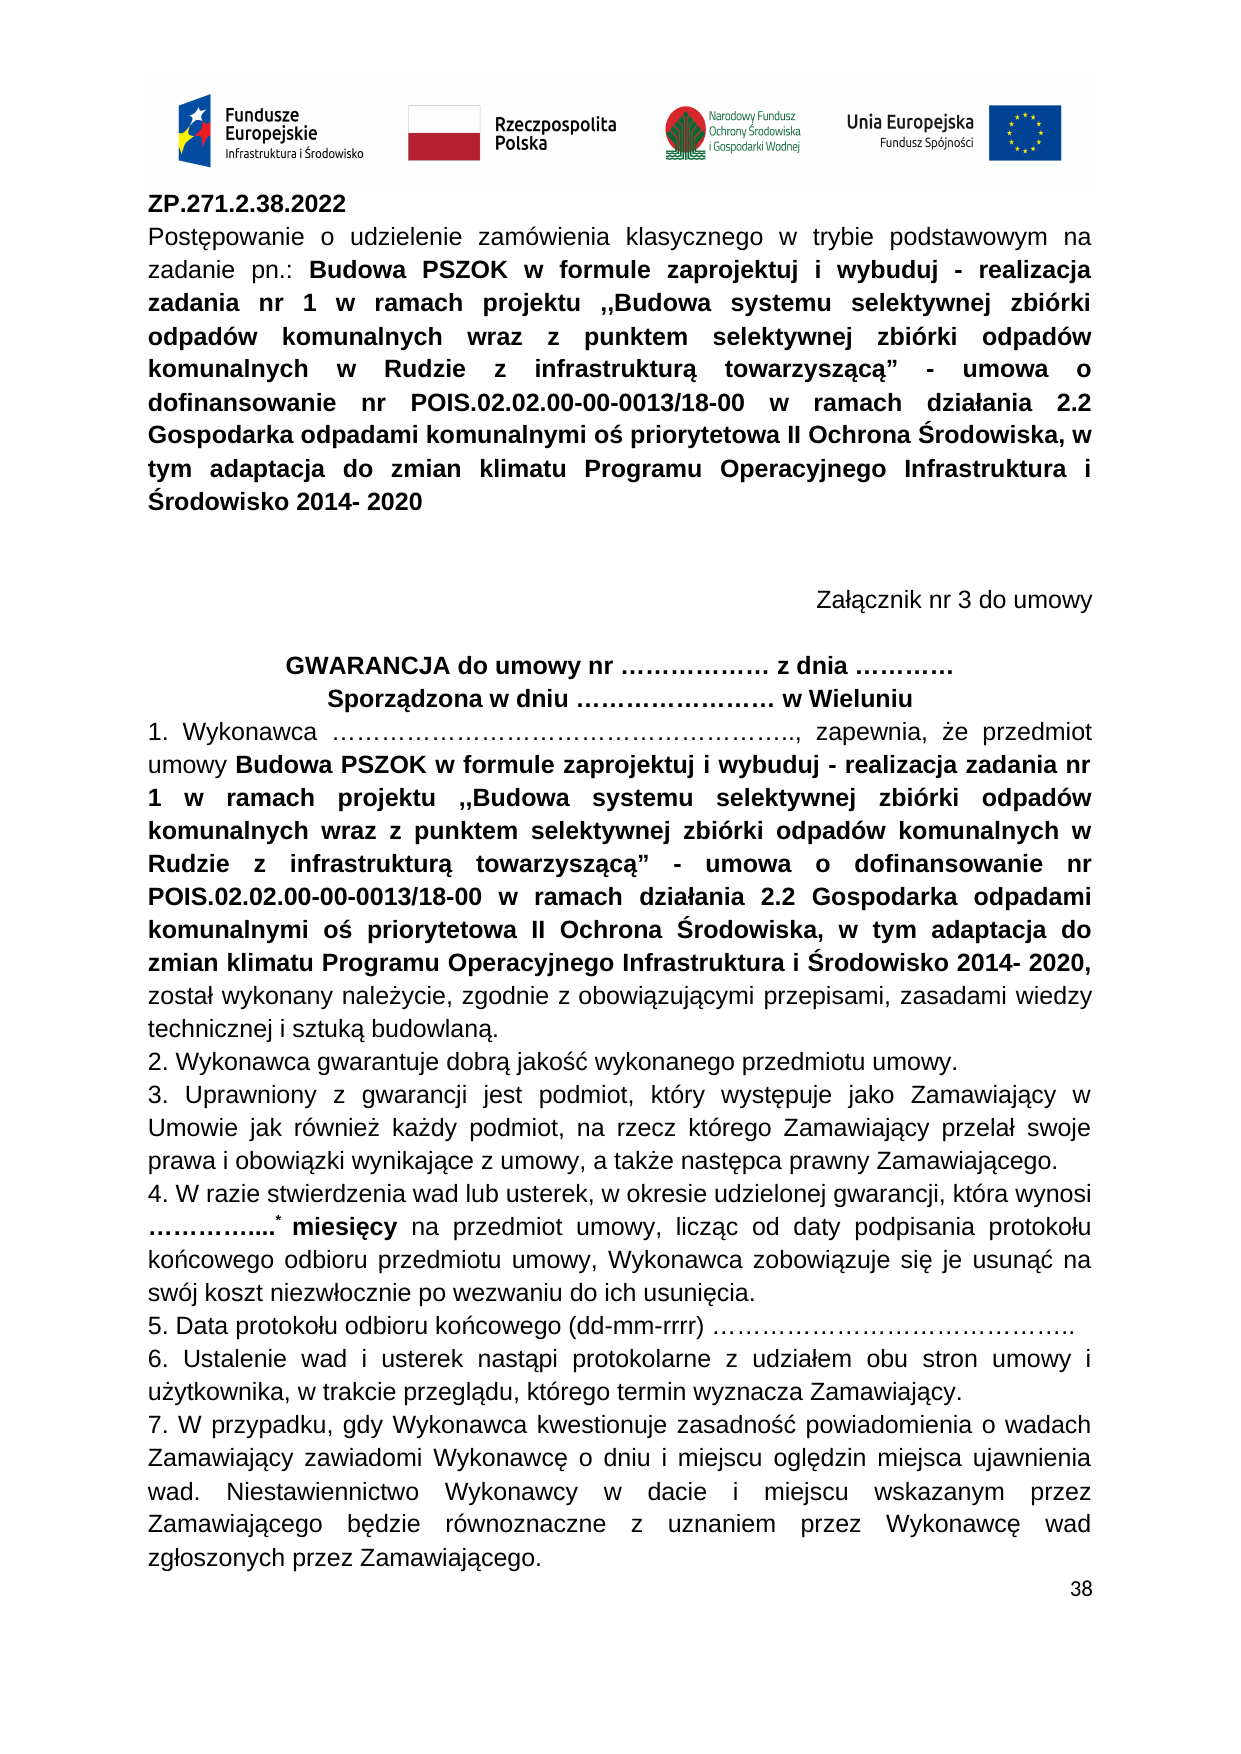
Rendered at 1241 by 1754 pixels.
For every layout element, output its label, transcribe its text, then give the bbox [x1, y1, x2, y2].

text Załącznik nr 3 do umowy [148, 585, 1093, 614]
text Sporządzona w dniu …………………… w Wieluniu [148, 684, 1093, 713]
text Postępowanie o udzielenie zamówienia klasycznego w trybie podstawowym na zadanie pn.: Budowa PSZOK w formule zaprojektuj i wybuduj - realizacja zadania nr 1 w ramach projektu ,,Budowa systemu selektywnej zbiórki odpadów komunalnych wraz z punktem selektywnej zbiórki odpadów komunalnych w Rudzie z infrastrukturą towarzyszącą” - umowa o dofinansowanie nr POIS.02.02.00-00-0013/18-00 w ramach działania 2.2 Gospodarka odpadami komunalnymi oś priorytetowa II Ochrona Środowiska, w tym adaptacja do zmian klimatu Programu Operacyjnego Infrastruktura i Środowisko 2014- 2020 [148, 222, 1093, 515]
text 4. W razie stwierdzenia wad lub usterek, w okresie udzielonej gwarancji, która wynosi …………....* miesięcy na przedmiot umowy, licząc od daty podpisania protokołu końcowego odbioru przedmiotu umowy, Wykonawca zobowiązuje się je usunąć na swój koszt niezwłocznie po wezwaniu do ich usunięcia. [148, 1179, 1093, 1307]
text 5. Data protokołu odbioru końcowego (dd-mm-rrrr) …………………………………….. [148, 1311, 1093, 1340]
text 3. Uprawniony z gwarancji jest podmiot, który występuje jako Zamawiający w Umowie jak również każdy podmiot, na rzecz którego Zamawiający przelał swoje prawa i obowiązki wynikające z umowy, a także następca prawny Zamawiającego. [148, 1080, 1093, 1175]
text GWARANCJA do umowy nr ……………… z dnia ………… [148, 651, 1093, 680]
text 6. Ustalenie wad i usterek nastąpi protokolarne z udziałem obu stron umowy i użytkownika, w trakcie przeglądu, którego termin wyznacza Zamawiający. [148, 1344, 1093, 1406]
text ZP.271.2.38.2022 [148, 190, 1093, 218]
text 1. Wykonawca ……………………………………………….., zapewnia, że przedmiot umowy Budowa PSZOK w formule zaprojektuj i wybuduj - realizacja zadania nr 1 w ramach projektu ,,Budowa systemu selektywnej zbiórki odpadów komunalnych wraz z punktem selektywnej zbiórki odpadów komunalnych w Rudzie z infrastrukturą towarzyszącą” - umowa o dofinansowanie nr POIS.02.02.00-00-0013/18-00 w ramach działania 2.2 Gospodarka odpadami komunalnymi oś priorytetowa II Ochrona Środowiska, w tym adaptacja do zmian klimatu Programu Operacyjnego Infrastruktura i Środowisko 2014- 2020, został wykonany należycie, zgodnie z obowiązującymi przepisami, zasadami wiedzy technicznej i sztuką budowlaną. [148, 717, 1093, 1043]
text 7. W przypadku, gdy Wykonawca kwestionuje zasadność powiadomienia o wadach Zamawiający zawiadomi Wykonawcę o dniu i miejscu oględzin miejsca ujawnienia wad. Niestawiennictwo Wykonawcy w dacie i miejscu wskazanym przez Zamawiającego będzie równoznaczne z uznaniem przez Wykonawcę wad zgłoszonych przez Zamawiającego. [148, 1410, 1093, 1571]
picture [147, 73, 1093, 190]
text 2. Wykonawca gwarantuje dobrą jakość wykonanego przedmiotu umowy. [148, 1047, 1093, 1076]
